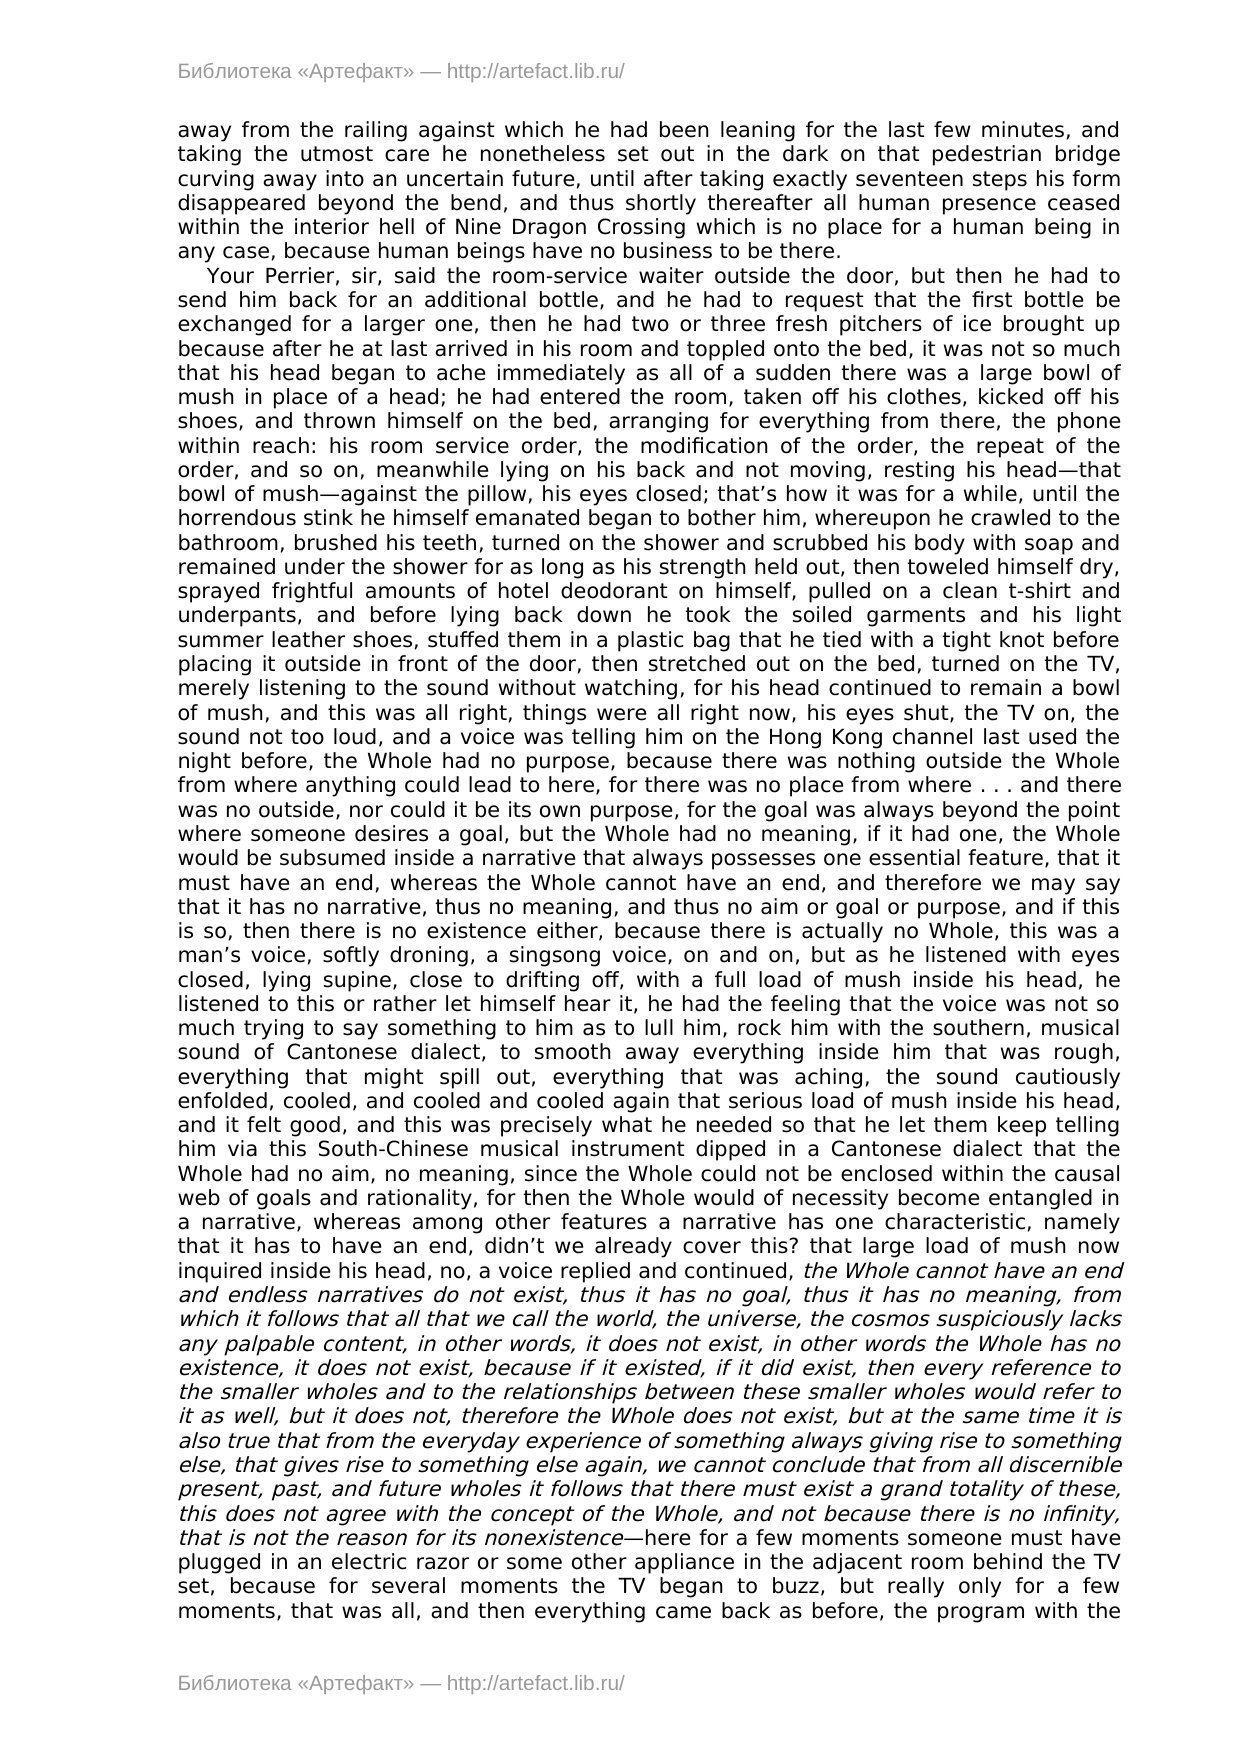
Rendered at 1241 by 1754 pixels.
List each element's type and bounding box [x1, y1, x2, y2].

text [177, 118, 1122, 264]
text [177, 264, 1122, 1623]
